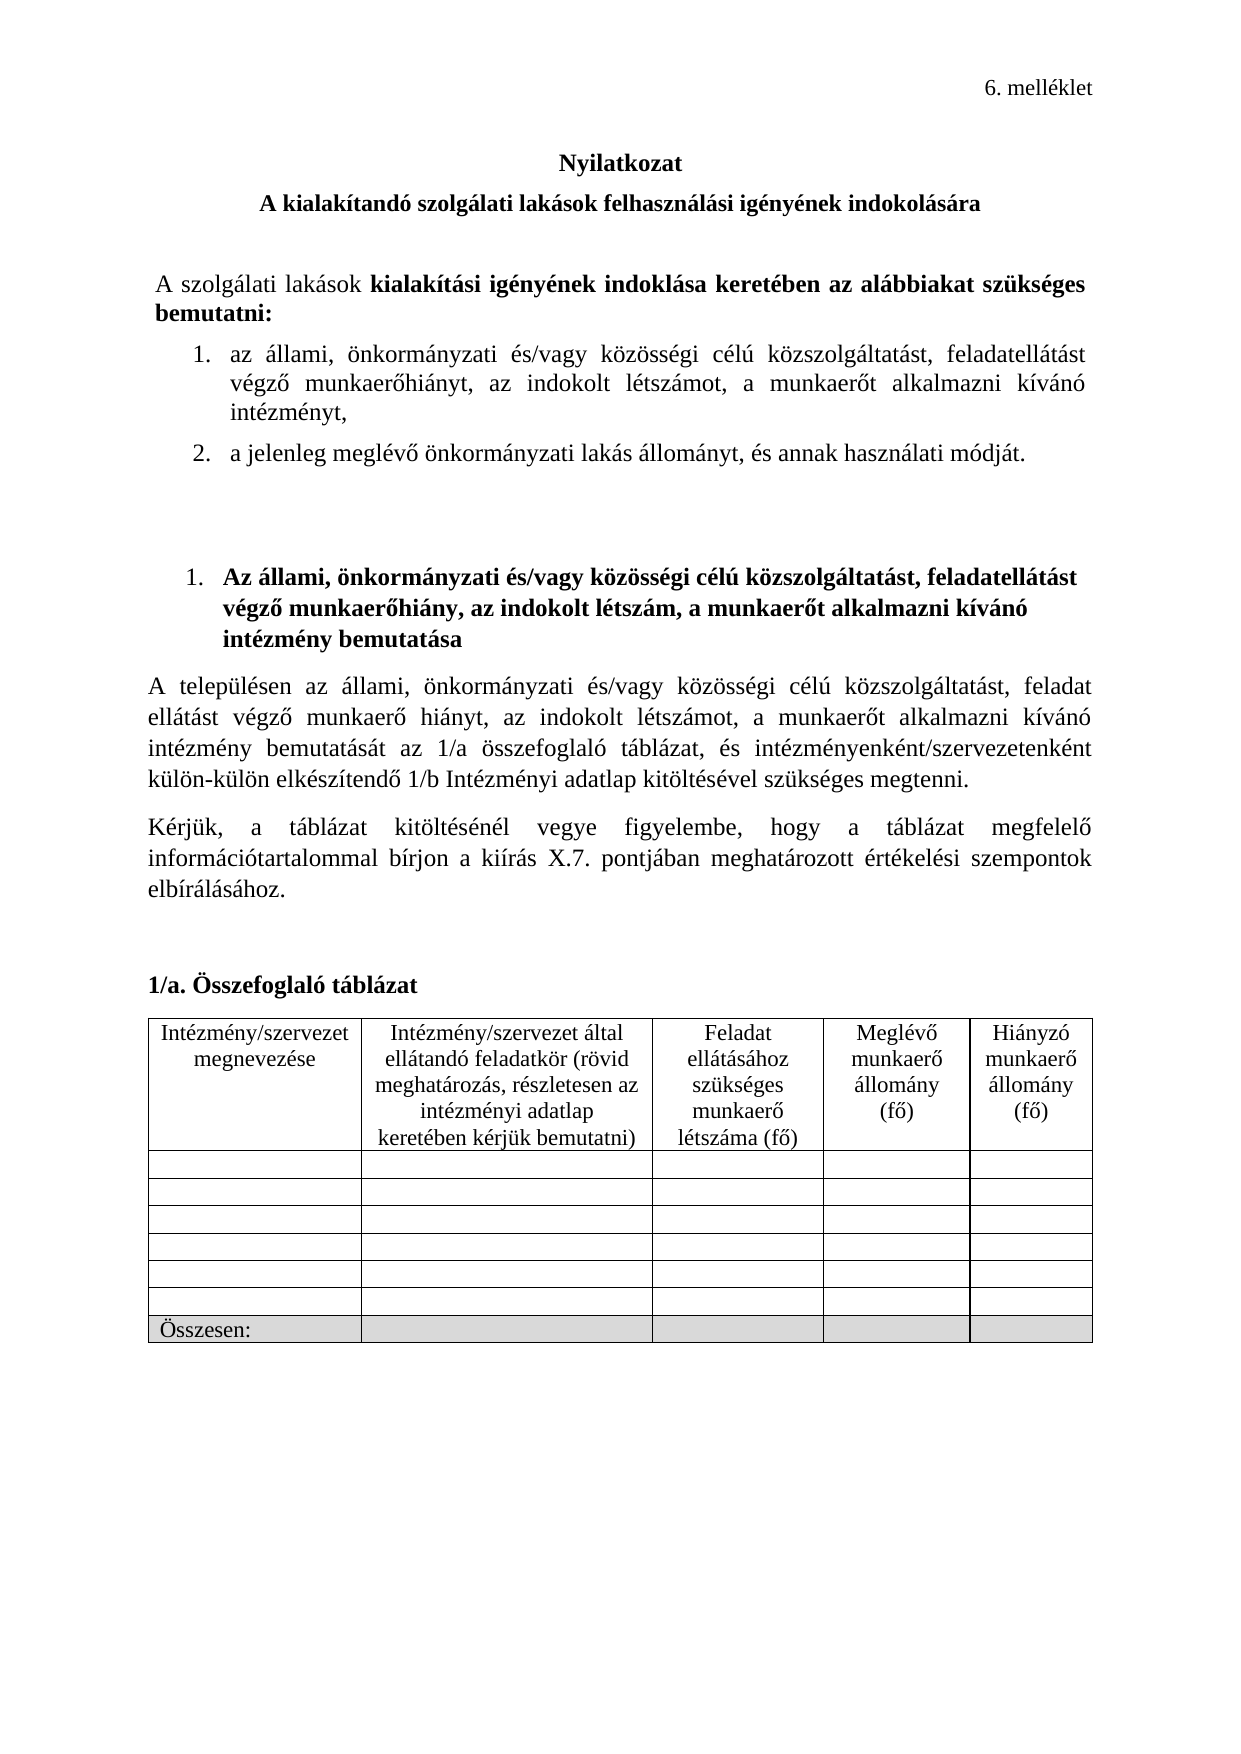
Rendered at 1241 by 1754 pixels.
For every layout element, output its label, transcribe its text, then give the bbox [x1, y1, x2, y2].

table_cell [362, 1288, 652, 1315]
table_cell [653, 1206, 823, 1232]
table_cell [149, 1288, 361, 1315]
table_cell [824, 1261, 969, 1287]
table_header Meglévő munkaerő állomány (fő) [824, 1019, 969, 1150]
table_cell [824, 1206, 969, 1232]
table_header Feladat ellátásához szükséges munkaerő létszáma (fő) [653, 1019, 823, 1150]
table_cell [824, 1234, 969, 1260]
table_cell [971, 1151, 1092, 1178]
list az állami, önkormányzati és/vagy közösségi célú közszolgáltatást, feladatellátást végző munkaerőhiányt, az indokolt létszámot, a munkaerőt alkalmazni kívánó intézményt, [192, 339, 1086, 425]
table_cell [824, 1316, 969, 1342]
table_header Intézmény/szervezet megnevezése [149, 1019, 361, 1150]
table_cell [362, 1234, 652, 1260]
table_cell [149, 1261, 361, 1287]
text A szolgálati lakások kialakítási igényének indoklása keretében az alábbiakat szükséges bemutatni: [155, 269, 1086, 327]
text Kérjük, a táblázat kitöltésénél vegye figyelembe, hogy a táblázat megfelelő információtartalommal bírjon a kiírás X.7. pontjában meghatározott értékelési szempontok elbírálásához. [148, 812, 1092, 903]
text 1/a. Összefoglaló táblázat [148, 970, 1092, 998]
table_cell [149, 1151, 361, 1178]
list a jelenleg meglévő önkormányzati lakás állományt, és annak használati módját. [192, 438, 1086, 467]
table_cell [653, 1261, 823, 1287]
table_cell [824, 1151, 969, 1178]
table_cell [971, 1179, 1092, 1205]
table_cell [362, 1206, 652, 1232]
table_cell Összesen: [149, 1316, 361, 1342]
text A kialakítandó szolgálati lakások felhasználási igényének indokolására [155, 189, 1086, 217]
table_cell [653, 1316, 823, 1342]
table_cell [971, 1316, 1092, 1342]
table_cell [362, 1179, 652, 1205]
table_cell [653, 1288, 823, 1315]
table_cell [971, 1261, 1092, 1287]
table_cell [362, 1151, 652, 1178]
table_cell [824, 1288, 969, 1315]
table_cell [149, 1206, 361, 1232]
table_cell [362, 1316, 652, 1342]
table_header Hiányzó munkaerő állomány (fő) [971, 1019, 1092, 1150]
table_cell [362, 1261, 652, 1287]
table_cell [653, 1151, 823, 1178]
table_cell [149, 1179, 361, 1205]
text Nyilatkozat [155, 148, 1086, 176]
table_cell [824, 1179, 969, 1205]
table_cell [653, 1179, 823, 1205]
table_cell [653, 1234, 823, 1260]
list Az állami, önkormányzati és/vagy közösségi célú közszolgáltatást, feladatellátást végző munkaerőhiány, az indokolt létszám, a munkaerőt alkalmazni kívánó intézmény bemutatása [185, 562, 1092, 652]
table_cell [971, 1288, 1092, 1315]
text A településen az állami, önkormányzati és/vagy közösségi célú közszolgáltatást, feladat ellátást végző munkaerő hiányt, az indokolt létszámot, a munkaerőt alkalmazni kívánó intézmény bemutatását az 1/a összefoglaló táblázat, és intézményenként/szervezetenként külön-külön elkészítendő 1/b Intézményi adatlap kitöltésével szükséges megtenni. [148, 671, 1092, 793]
table_header Intézmény/szervezet által ellátandó feladatkör (rövid meghatározás, részletesen az intézményi adatlap keretében kérjük bemutatni) [362, 1019, 652, 1150]
table_cell [149, 1234, 361, 1260]
table_cell [971, 1234, 1092, 1260]
table_cell [971, 1206, 1092, 1232]
